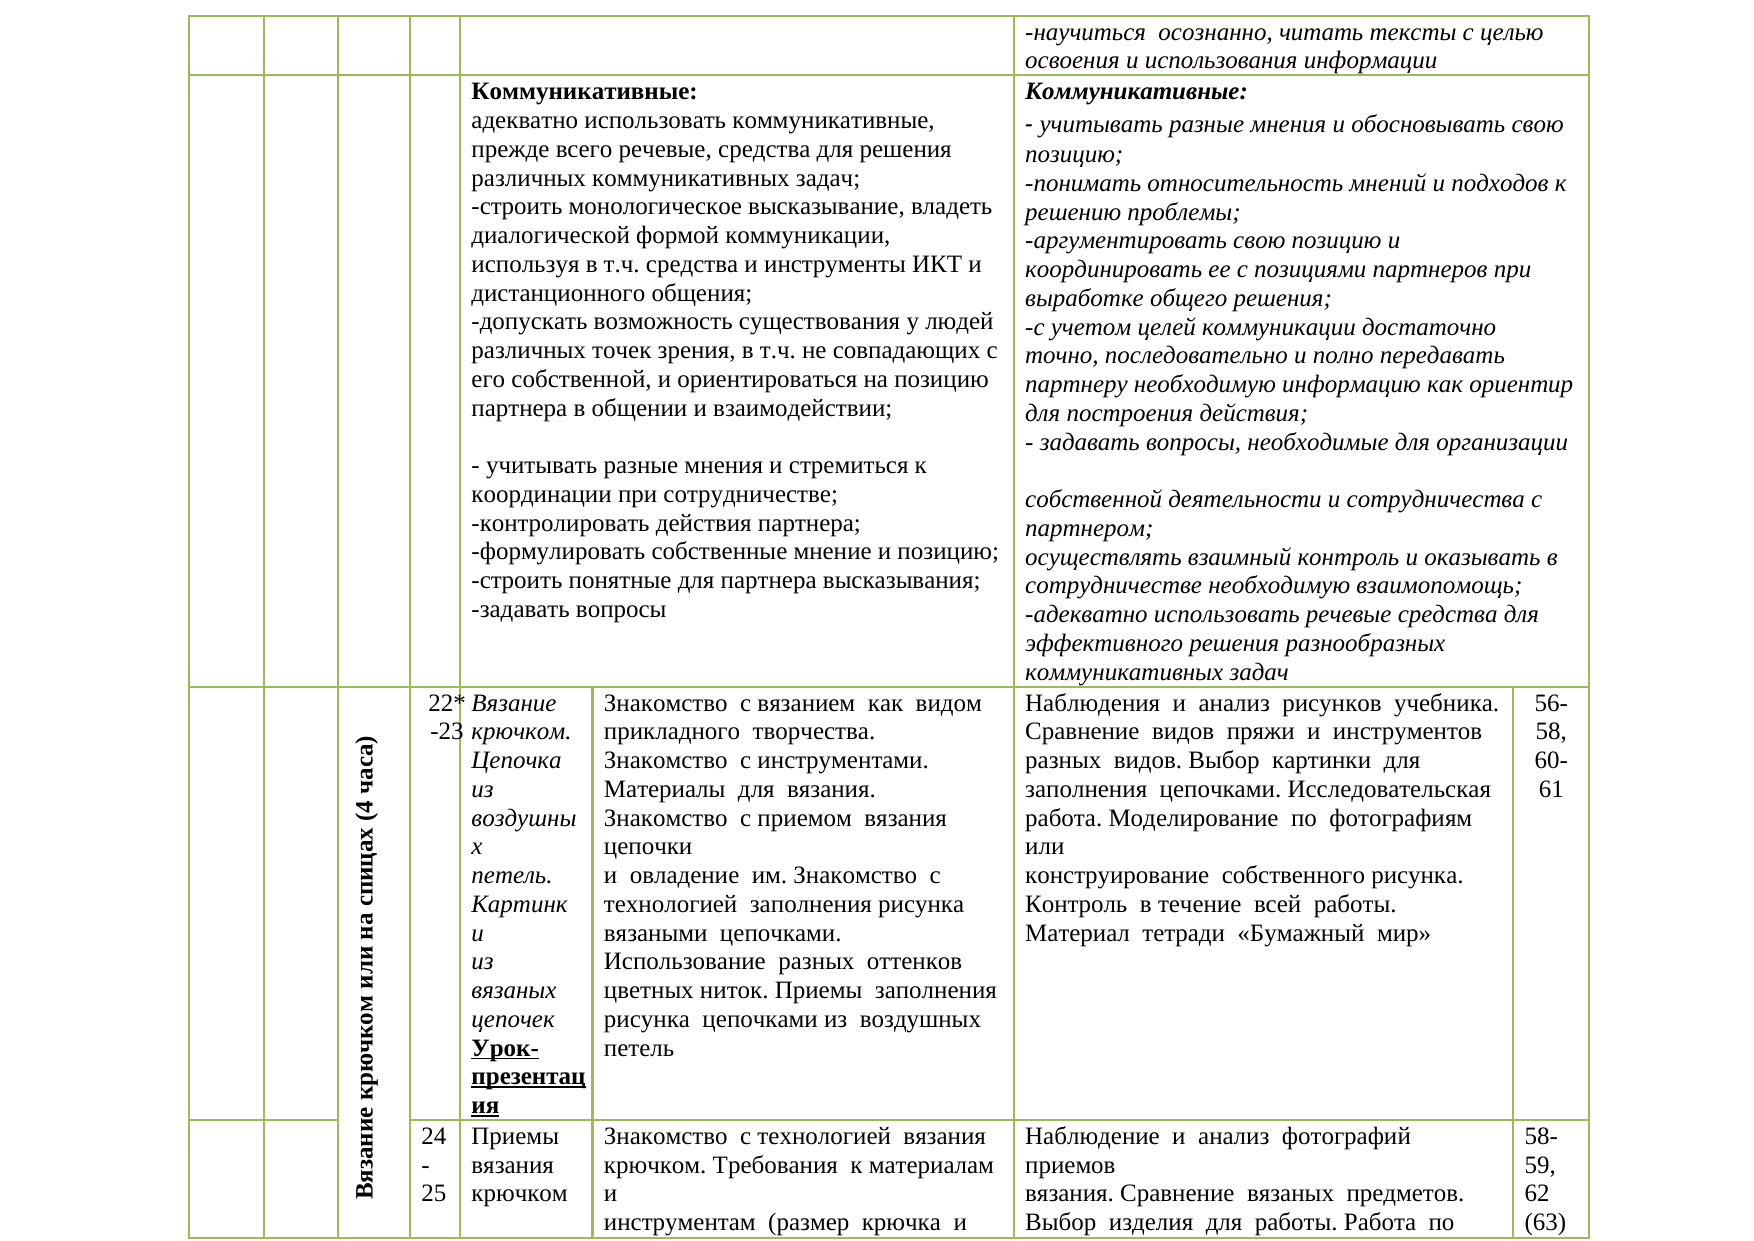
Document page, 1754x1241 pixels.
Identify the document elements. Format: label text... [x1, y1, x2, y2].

table_cell [265, 1121, 337, 1237]
table_cell 56-58, 60-61 [1514, 688, 1588, 1119]
table_cell [190, 1121, 263, 1237]
table_cell [265, 17, 337, 74]
table_cell Вязание крючком или на спицах (4 часа) [339, 688, 409, 1237]
table_cell [265, 76, 337, 686]
table_cell [411, 17, 459, 74]
table_cell [190, 688, 263, 1119]
table_cell 58-59, 62 (63) [1514, 1121, 1588, 1237]
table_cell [461, 1121, 591, 1237]
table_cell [1015, 17, 1588, 74]
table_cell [1015, 1121, 1512, 1237]
table_cell 24-25 [411, 1121, 459, 1237]
table_cell Коммуникативные: - учитывать разные мнения и обосновывать свою позицию; -понимать относительность мнений и подходов к решению проблемы; -аргументировать свою позицию и координировать ее с позициями партнеров при выработке общего решения; -с учетом целей коммуникации достаточно точно, последовательно и полно передавать партнеру необходимую информацию как ориентир для построения действия; - задавать вопросы, необходимые для организации собственной деятельности и сотрудничества с партнером; осуществлять взаимный контроль и оказывать в сотрудничестве необходимую взаимопомощь; -адекватно использовать речевые средства для эффективного решения разнообразных коммуникативных задач [1015, 76, 1588, 686]
table_cell Знакомство с вязанием как видом прикладного творчества. Знакомство с инструментами. Материалы для вязания. Знакомство с приемом вязания цепочки и овладение им. Знакомство с технологией заполнения рисунка вязаными цепочками. Использование разных оттенков цветных ниток. Приемы заполнения рисунка цепочками из воздушных петель [594, 688, 1013, 1119]
table_cell Вязание крючком. Цепочка из воздушных петель. Картинки из вязаных цепочек Урок-презентация [461, 688, 591, 1119]
table_cell [411, 76, 459, 686]
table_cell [594, 1121, 1013, 1237]
table_cell [339, 17, 409, 74]
table_cell [265, 688, 337, 1119]
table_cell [461, 17, 1013, 74]
table_cell [339, 76, 409, 686]
table_cell Коммуникативные: адекватно использовать коммуникативные, прежде всего речевые, средства для решения различных коммуникативных задач; -строить монологическое высказывание, владеть диалогической формой коммуникации, используя в т.ч. средства и инструменты ИКТ и дистанционного общения; -допускать возможность существования у людей различных точек зрения, в т.ч. не совпадающих с его собственной, и ориентироваться на позицию партнера в общении и взаимодействии; - учитывать разные мнения и стремиться к координации при сотрудничестве; -контролировать действия партнера; -формулировать собственные мнение и позицию; -строить понятные для партнера высказывания; -задавать вопросы [461, 76, 1013, 686]
table_cell [190, 76, 263, 686]
table_cell 22* -23 [411, 688, 459, 1119]
table_cell Наблюдения и анализ рисунков учебника. Сравнение видов пряжи и инструментов разных видов. Выбор картинки для заполнения цепочками. Исследовательская работа. Моделирование по фотографиям или конструирование собственного рисунка. Контроль в течение всей работы. Материал тетради «Бумажный мир» [1015, 688, 1512, 1119]
table_cell [190, 17, 263, 74]
